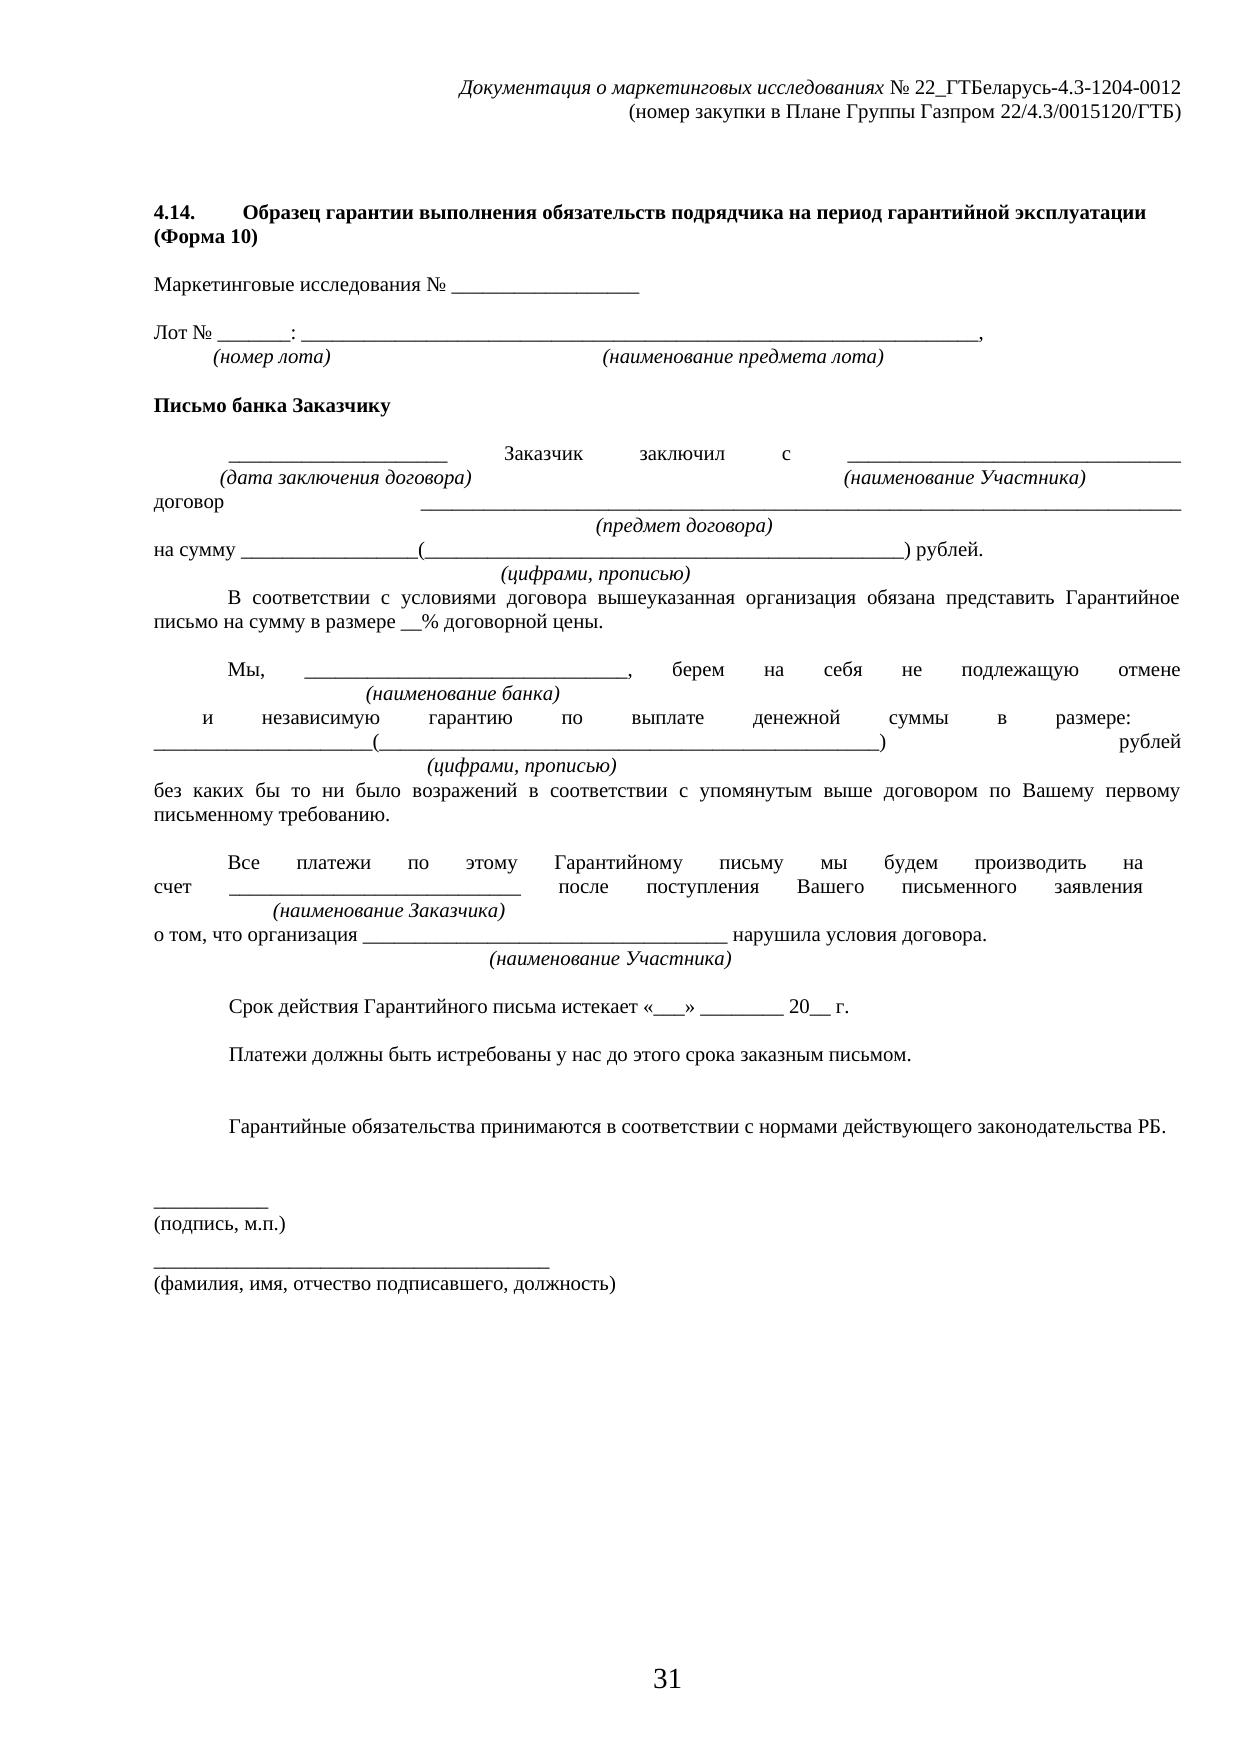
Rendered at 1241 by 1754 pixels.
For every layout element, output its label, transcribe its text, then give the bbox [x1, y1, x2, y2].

text Срок действия Гарантийного письма истекает «___» ________ 20__ г. [153, 994, 1181, 1018]
text (номер лота) (наименование предмета лота) [153, 344, 1181, 368]
text Письмо банка Заказчику [153, 392, 1181, 417]
text без каких бы то ни было возражений в соответствии с упомянутым выше договором по Вашему первому письменному требованию. [153, 777, 1181, 826]
text договор _________________________________________________________________________ (предмет договора) [153, 489, 1181, 537]
text Все платежи по этому Гарантийному письму мы будем производить на счет ____________________________ после поступления Вашего письменного заявления (наименование Заказчика) [153, 850, 1181, 922]
text (цифрами, прописью) [153, 561, 1181, 585]
text (подпись, м.п.) [153, 1211, 1181, 1235]
text ___________ [153, 1187, 1181, 1211]
text на сумму _________________(______________________________________________) рублей. [153, 537, 1181, 561]
text о том, что организация ___________________________________ нарушила условия договора. [153, 922, 1181, 946]
text (наименование Участника) [153, 946, 1181, 970]
text и независимую гарантию по выплате денежной суммы в размере: _____________________(________________________________________________) рублей (цифрами, прописью) [153, 705, 1181, 777]
text Лот № _______: _________________________________________________________________, [153, 320, 1181, 344]
text Маркетинговые исследования № __________________ [153, 272, 1181, 296]
text ______________________________________ [153, 1247, 1181, 1271]
text Мы, _______________________________, берем на себя не подлежащую отмене (наименование банка) [153, 657, 1181, 705]
text (фамилия, имя, отчество подписавшего, должность) [153, 1271, 1181, 1295]
text В соответствии с условиями договора вышеуказанная организация обязана представить Гарантийное письмо на сумму в размере __% договорной цены. [153, 585, 1181, 633]
text _____________________ Заказчик заключил с ________________________________ (дата заключения договора) (наименование Участника) [153, 441, 1181, 489]
list Образец гарантии выполнения обязательств подрядчика на период гарантийной эксплуатации (Форма 10) [153, 200, 1181, 248]
text Гарантийные обязательства принимаются в соответствии с нормами действующего законодательства РБ. [153, 1114, 1181, 1138]
text Платежи должны быть истребованы у нас до этого срока заказным письмом. [153, 1042, 1181, 1066]
